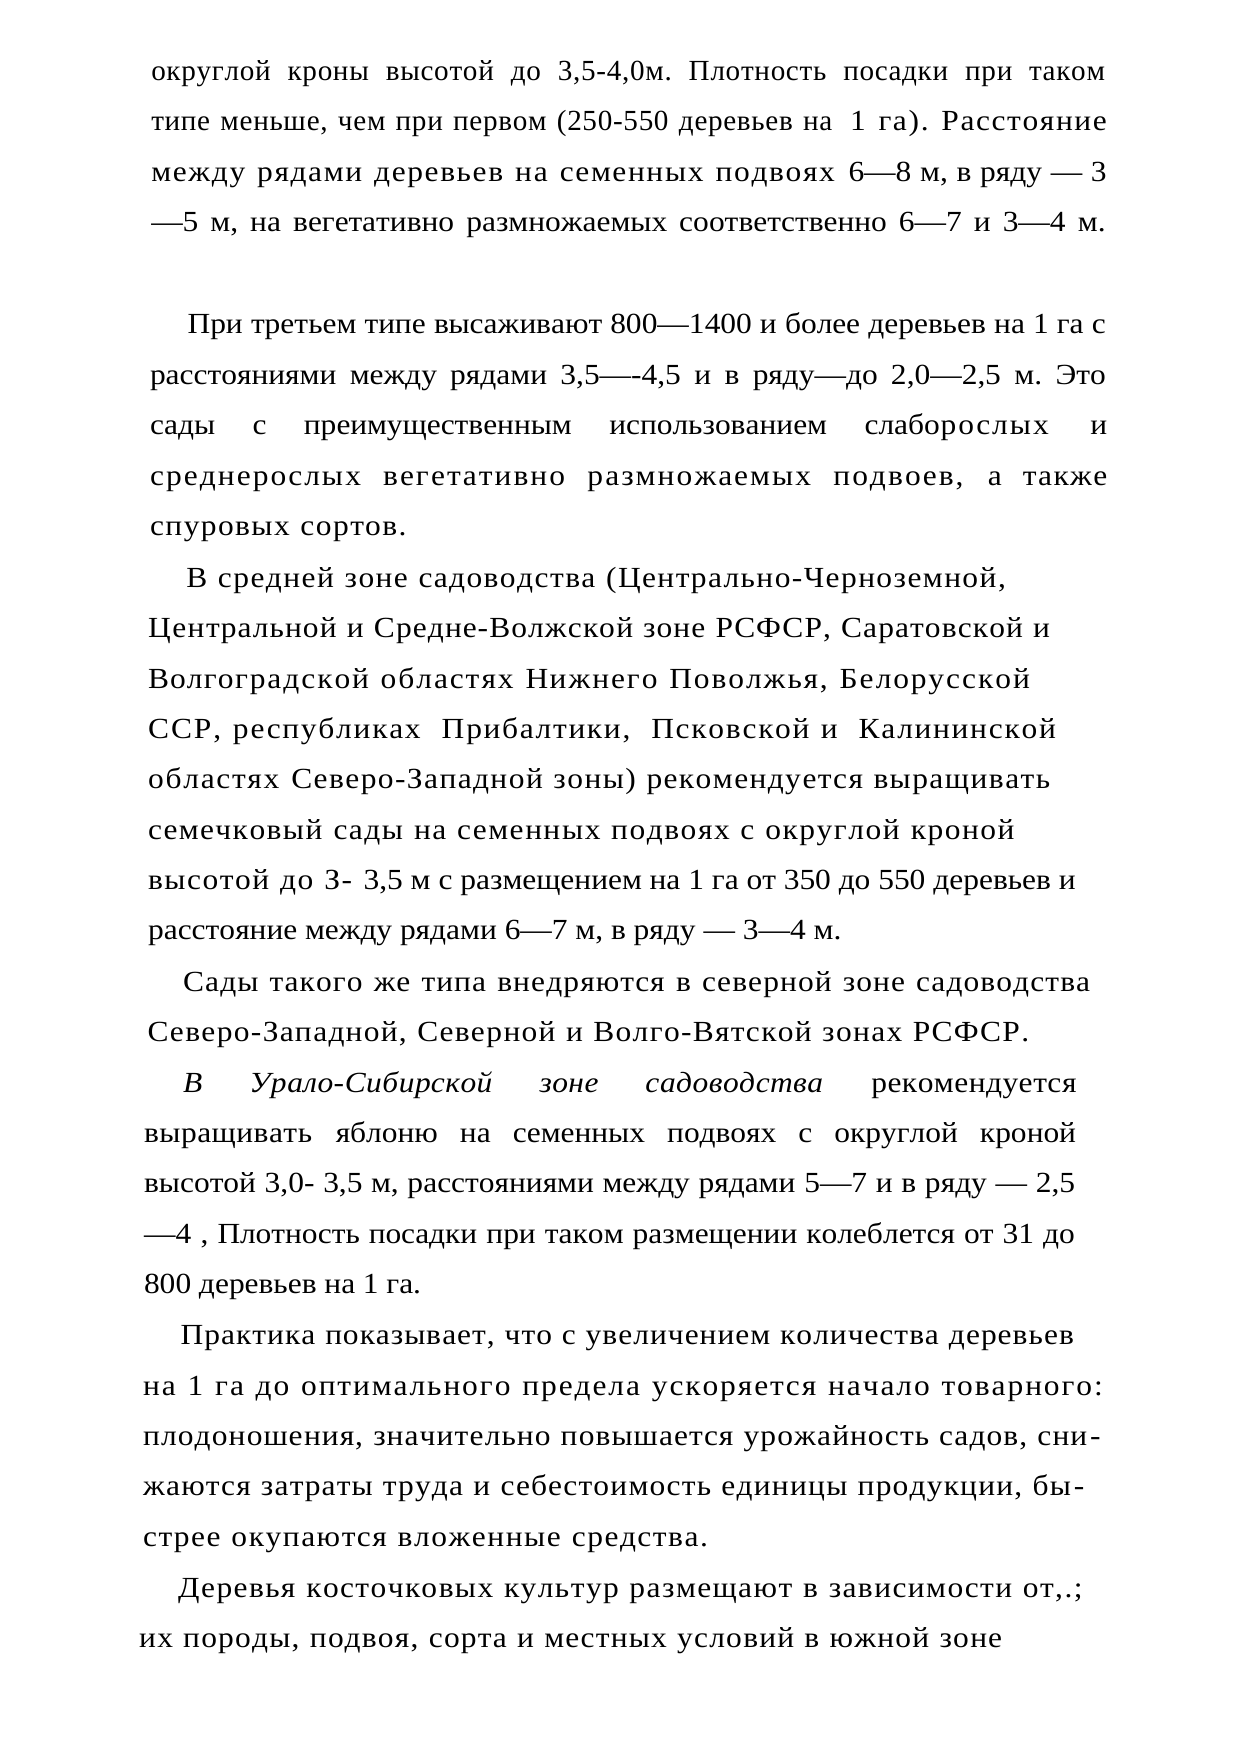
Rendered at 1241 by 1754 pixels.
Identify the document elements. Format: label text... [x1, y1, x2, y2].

text В средней зоне садоводства (Центрально-Черноземной, Центральной и Средне-Волжской зоне РСФСР, Саратовской и Волгоградской областях Нижнего Поволжья, Белорусской ССР, республиках Прибалтики, Псковской и Калининской областях Северо-Западной зоны) рекомендуется выращивать семечковый сады на семенных подвоях с округлой кроной высотой до З- 3,5 м с размещением на 1 га от 350 до 550 деревьев и расстояние между рядами 6—7 м, в ряду — 3—4 м. [148, 560, 1107, 946]
text Сады такого же типа внедряются в северной зоне садоводства Северо-Западной, Северной и Волго-Вятской зонах РСФСР. [147, 964, 1092, 1048]
text Практика показывает, что с увеличением количества деревьев на 1 га до оптимального предела ускоряется начало товарного: плодоношения, значительно повышается урожайность садов, снижаются затраты труда и себестоимость единицы продукции, быстрее окупаются вложенные средства. [143, 1317, 1107, 1552]
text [139, 1570, 1107, 1654]
text При третьем типе высаживают 800—1400 и более деревьев на 1 га с расстояниями между рядами 3,5—-4,5 и в ряду—до 2,0—2,5 м. Это сады с преимущественным использованием слаборослых и среднерослых вегетативно размножаемых подвоев, а также спуровых сортов. [150, 307, 1107, 541]
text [151, 53, 1107, 288]
text В Урало-Сибирской зоне садоводства рекомендуется выращивать яблоню на семенных подвоях с округлой кроной высотой 3,0- 3,5 м, расстояниями между рядами 5—7 и в ряду — 2,5—4 , Плотность посадки при таком размещении колеблется от 31 до 800 деревьев на 1 га. [144, 1065, 1077, 1299]
